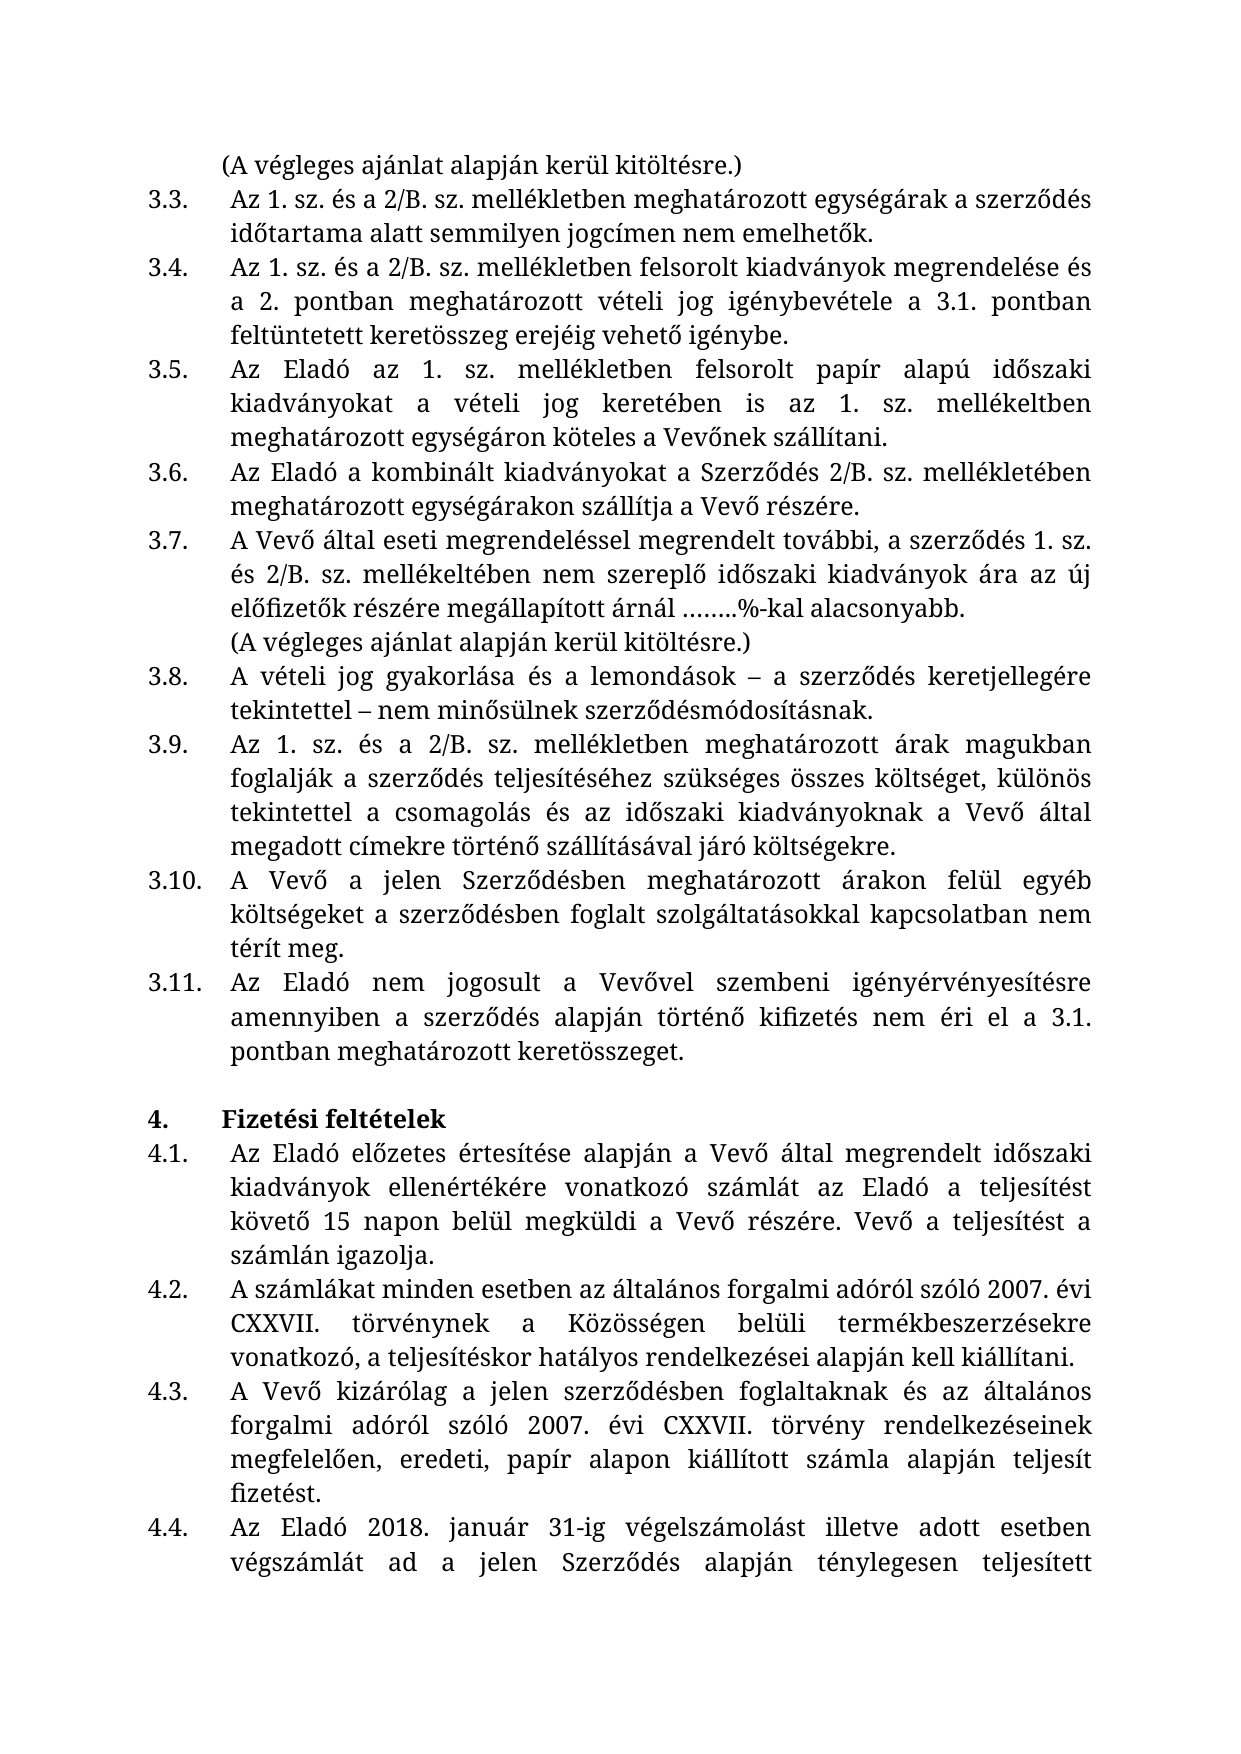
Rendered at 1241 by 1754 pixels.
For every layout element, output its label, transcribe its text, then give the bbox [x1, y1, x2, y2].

list Az 1. sz. és a 2/B. sz. mellékletben felsorolt kiadványok megrendelése és a 2. pontban meghatározott vételi jog igénybevétele a 3.1. pontban feltüntetett keretösszeg erejéig vehető igénybe. [148, 250, 1093, 352]
list Az Eladó nem jogosult a Vevővel szembeni igényérvényesítésre amennyiben a szerződés alapján történő kifizetés nem éri el a 3.1. pontban meghatározott keretösszeget. [148, 965, 1093, 1067]
list Az Eladó az 1. sz. mellékletben felsorolt papír alapú időszaki kiadványokat a vételi jog keretében is az 1. sz. mellékeltben meghatározott egységáron köteles a Vevőnek szállítani. [148, 352, 1093, 454]
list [148, 1510, 1093, 1578]
list Az Eladó a kombinált kiadványokat a Szerződés 2/B. sz. mellékletében meghatározott egységárakon szállítja a Vevő részére. [148, 454, 1093, 522]
list (A végleges ajánlat alapján kerül kitöltésre.) [230, 624, 1093, 658]
list Az 1. sz. és a 2/B. sz. mellékletben meghatározott árak magukban foglalják a szerződés teljesítéséhez szükséges összes költséget, különös tekintettel a csomagolás és az időszaki kiadványoknak a Vevő által megadott címekre történő szállításával járó költségekre. [148, 727, 1093, 863]
list Fizetési feltételek [148, 1101, 1093, 1135]
text (A végleges ajánlat alapján kerül kitöltésre.) [221, 148, 1093, 182]
list A számlákat minden esetben az általános forgalmi adóról szóló 2007. évi CXXVII. törvénynek a Közösségen belüli termékbeszerzésekre vonatkozó, a teljesítéskor hatályos rendelkezései alapján kell kiállítani. [148, 1272, 1093, 1374]
list A Vevő kizárólag a jelen szerződésben foglaltaknak és az általános forgalmi adóról szóló 2007. évi CXXVII. törvény rendelkezéseinek megfelelően, eredeti, papír alapon kiállított számla alapján teljesít fizetést. [148, 1374, 1093, 1510]
list Az 1. sz. és a 2/B. sz. mellékletben meghatározott egységárak a szerződés időtartama alatt semmilyen jogcímen nem emelhetők. [148, 182, 1093, 250]
list A Vevő által eseti megrendeléssel megrendelt további, a szerződés 1. sz. és 2/B. sz. mellékeltében nem szereplő időszaki kiadványok ára az új előfizetők részére megállapított árnál ……..%-kal alacsonyabb. [148, 522, 1093, 624]
list A Vevő a jelen Szerződésben meghatározott árakon felül egyéb költségeket a szerződésben foglalt szolgáltatásokkal kapcsolatban nem térít meg. [148, 863, 1093, 965]
list Az Eladó előzetes értesítése alapján a Vevő által megrendelt időszaki kiadványok ellenértékére vonatkozó számlát az Eladó a teljesítést követő 15 napon belül megküldi a Vevő részére. Vevő a teljesítést a számlán igazolja. [148, 1135, 1093, 1272]
list A vételi jog gyakorlása és a lemondások – a szerződés keretjellegére tekintettel – nem minősülnek szerződésmódosításnak. [148, 658, 1093, 727]
